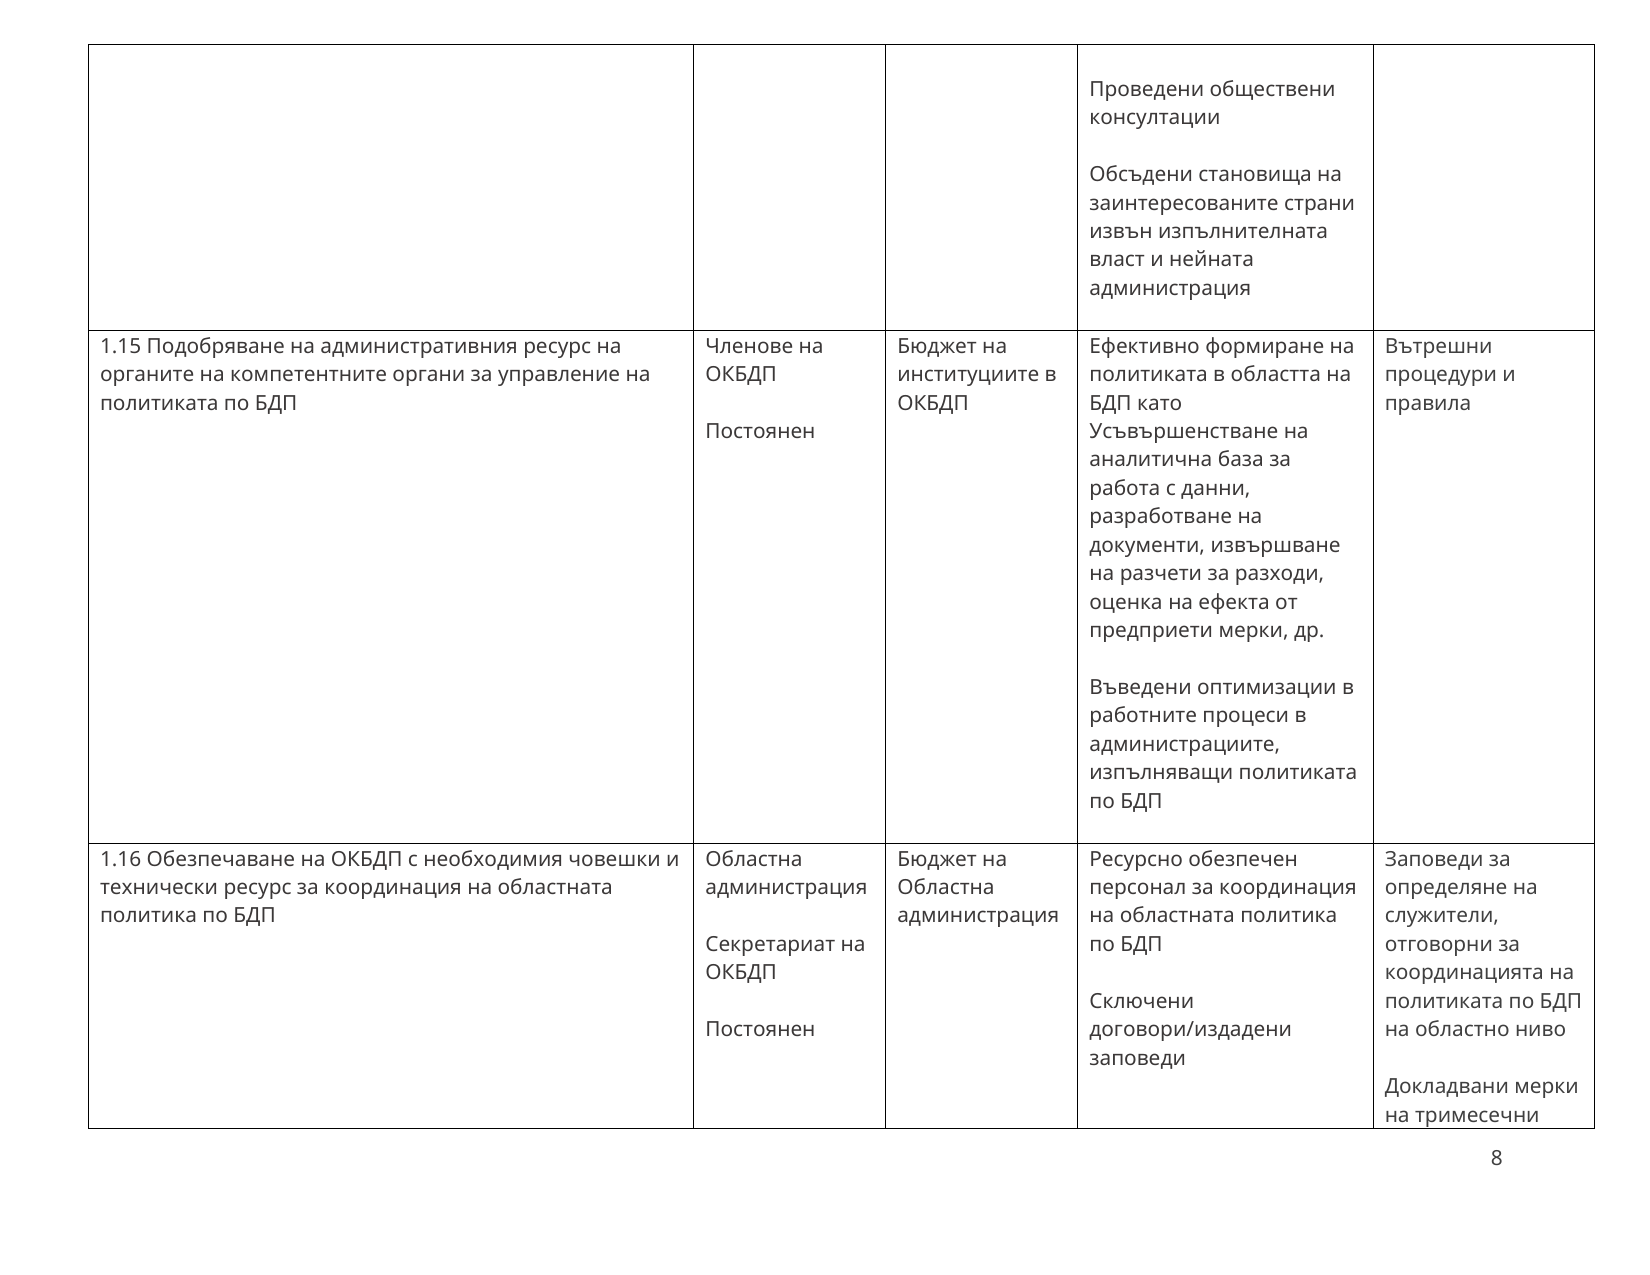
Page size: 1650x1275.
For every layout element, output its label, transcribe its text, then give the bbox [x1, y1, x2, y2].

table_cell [89, 45, 693, 330]
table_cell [1374, 45, 1594, 330]
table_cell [694, 844, 885, 1128]
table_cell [89, 844, 693, 1128]
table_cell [1374, 844, 1594, 1128]
table_cell Бюджет на институциите в ОКБДП [886, 331, 1077, 843]
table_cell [1078, 844, 1373, 1128]
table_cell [886, 844, 1077, 1128]
table_cell Ефективно формиране на политиката в областта на БДП като Усъвършенстване на аналитична база за работа с данни, разработване на документи, извършване на разчети за разходи, оценка на ефекта от предприети мерки, др. Въведени оптимизации в работните процеси в администрациите, изпълняващи политиката по БДП [1078, 331, 1373, 843]
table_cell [1078, 45, 1373, 330]
table_cell Вътрешни процедури и правила [1374, 331, 1594, 843]
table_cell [694, 45, 885, 330]
table_cell 1.15 Подобряване на административния ресурс на органите на компетентните органи за управление на политиката по БДП [89, 331, 693, 843]
table_cell Членове на ОКБДП Постоянен [694, 331, 885, 843]
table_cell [886, 45, 1077, 330]
